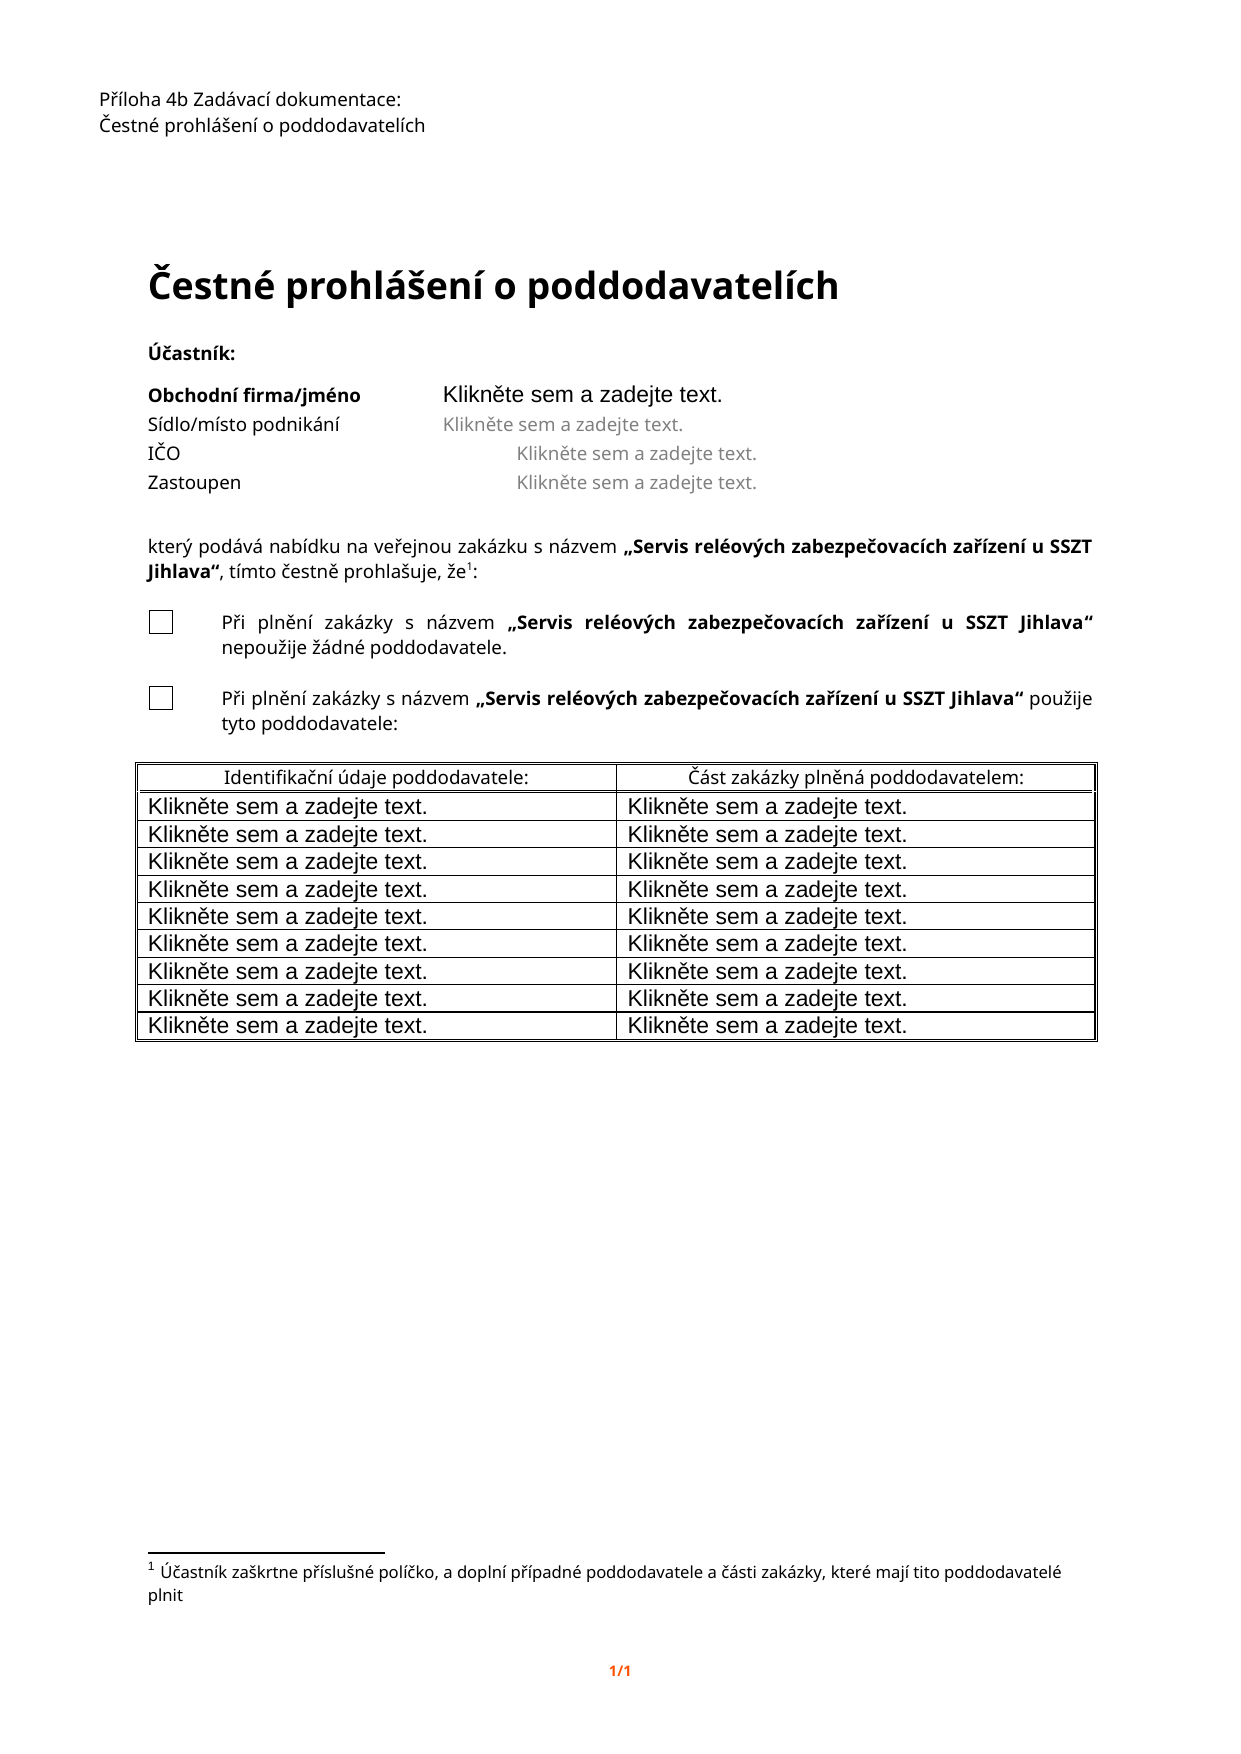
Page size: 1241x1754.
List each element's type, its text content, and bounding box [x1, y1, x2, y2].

table_header Identifikační údaje poddodavatele: [138, 765, 616, 790]
text Sídlo/místo podnikání [148, 408, 1093, 437]
table_header Část zakázky plněná poddodavatelem: [617, 765, 1094, 790]
text Při plnění zakázky s názvem „Servis reléových zabezpečovacích zařízení u SSZT Jihlava“ použije tyto poddodavatele: [148, 685, 1093, 736]
text Obchodní firma/jméno [148, 379, 1093, 408]
text Účastník: [148, 336, 1093, 367]
text IČO [148, 437, 1093, 466]
text který podává nabídku na veřejnou zakázku s názvem „Servis reléových zabezpečovacích zařízení u SSZT Jihlava“, tímto čestně prohlašuje, že: [148, 533, 1093, 584]
text Při plnění zakázky s názvem „Servis reléových zabezpečovacích zařízení u SSZT Jihlava“ nepoužije žádné poddodavatele. [148, 609, 1093, 660]
text Zastoupen [148, 466, 1093, 495]
title Čestné prohlášení o poddodavatelích [148, 259, 1093, 311]
